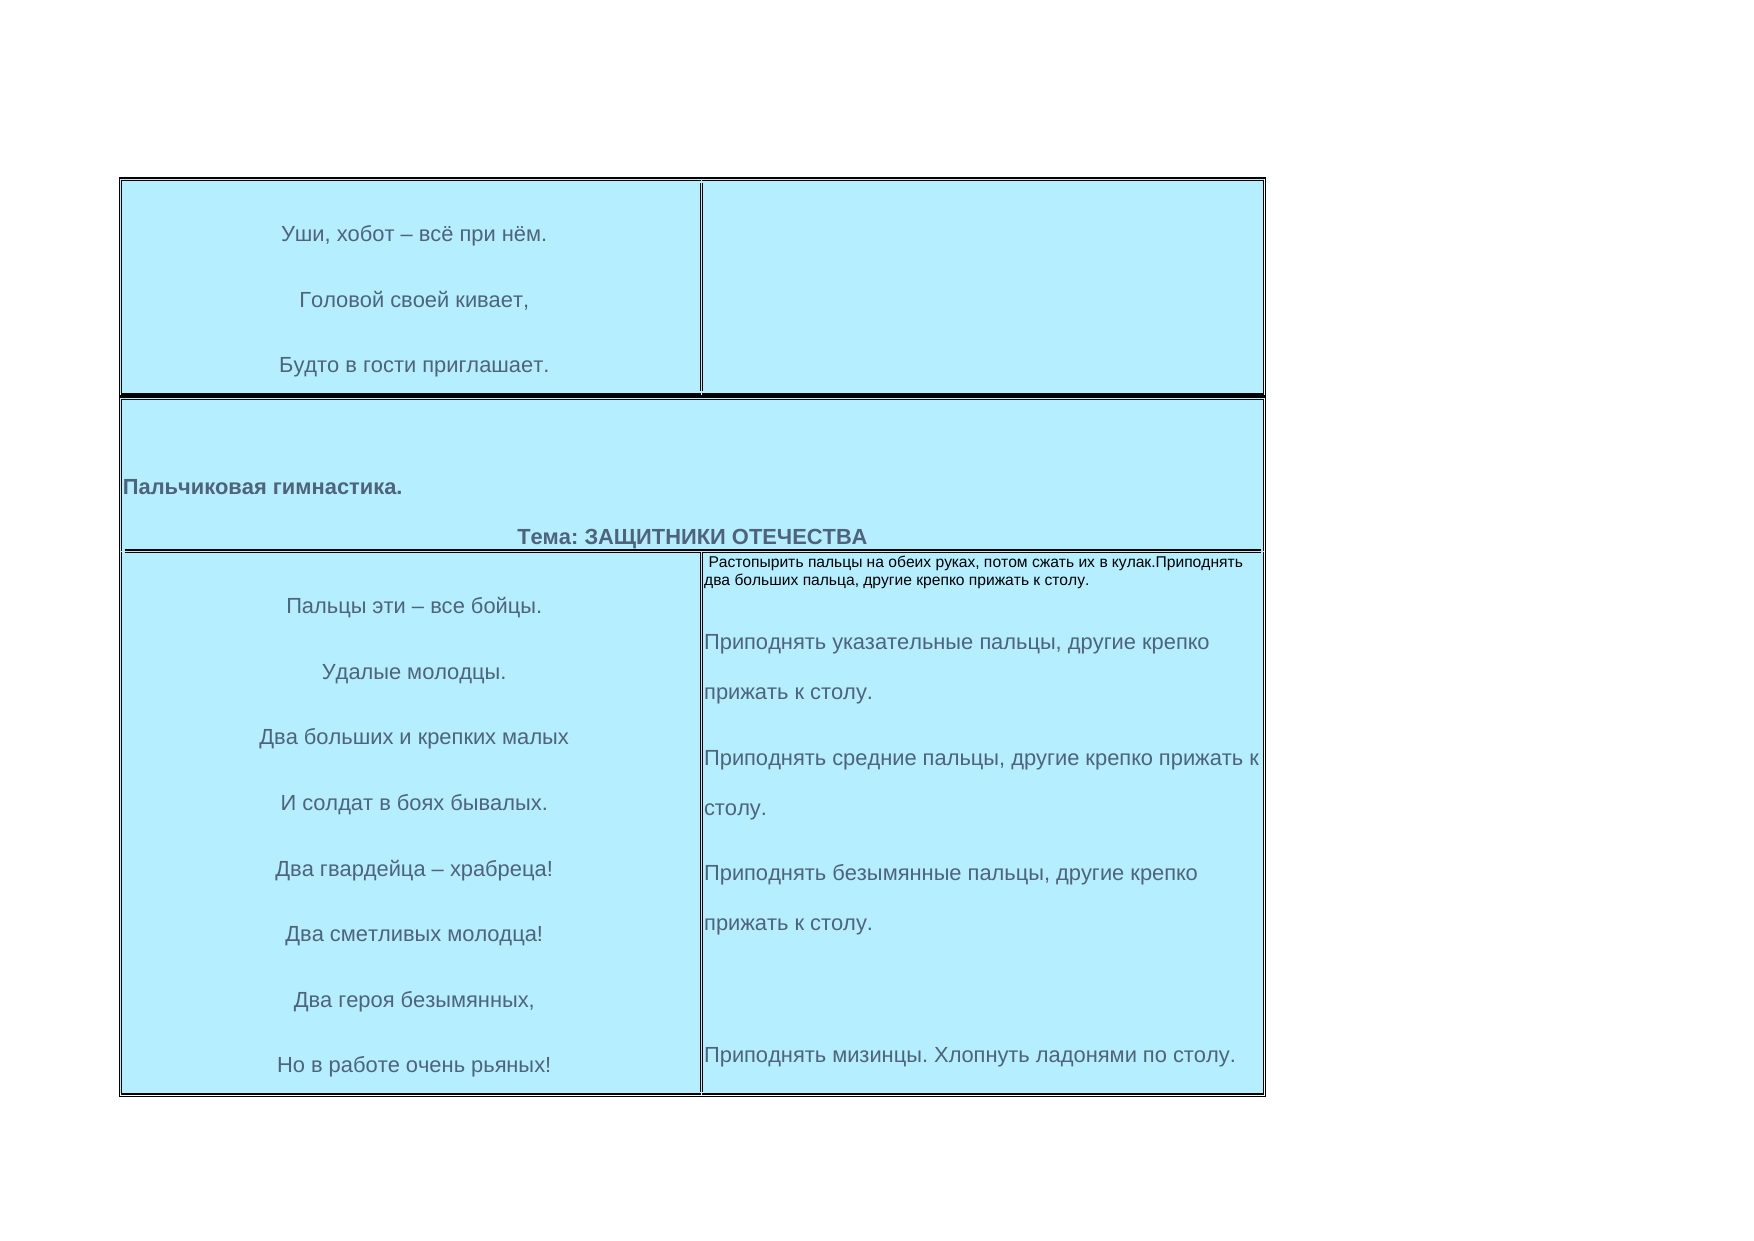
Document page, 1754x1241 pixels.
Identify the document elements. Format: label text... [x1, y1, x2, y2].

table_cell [122, 181, 702, 393]
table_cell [702, 549, 1263, 1093]
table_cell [122, 549, 702, 1093]
table_header Пальчиковая гимнастика. Тема: ЗАЩИТНИКИ ОТЕЧЕСТВА [122, 400, 1263, 549]
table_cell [702, 181, 1263, 393]
